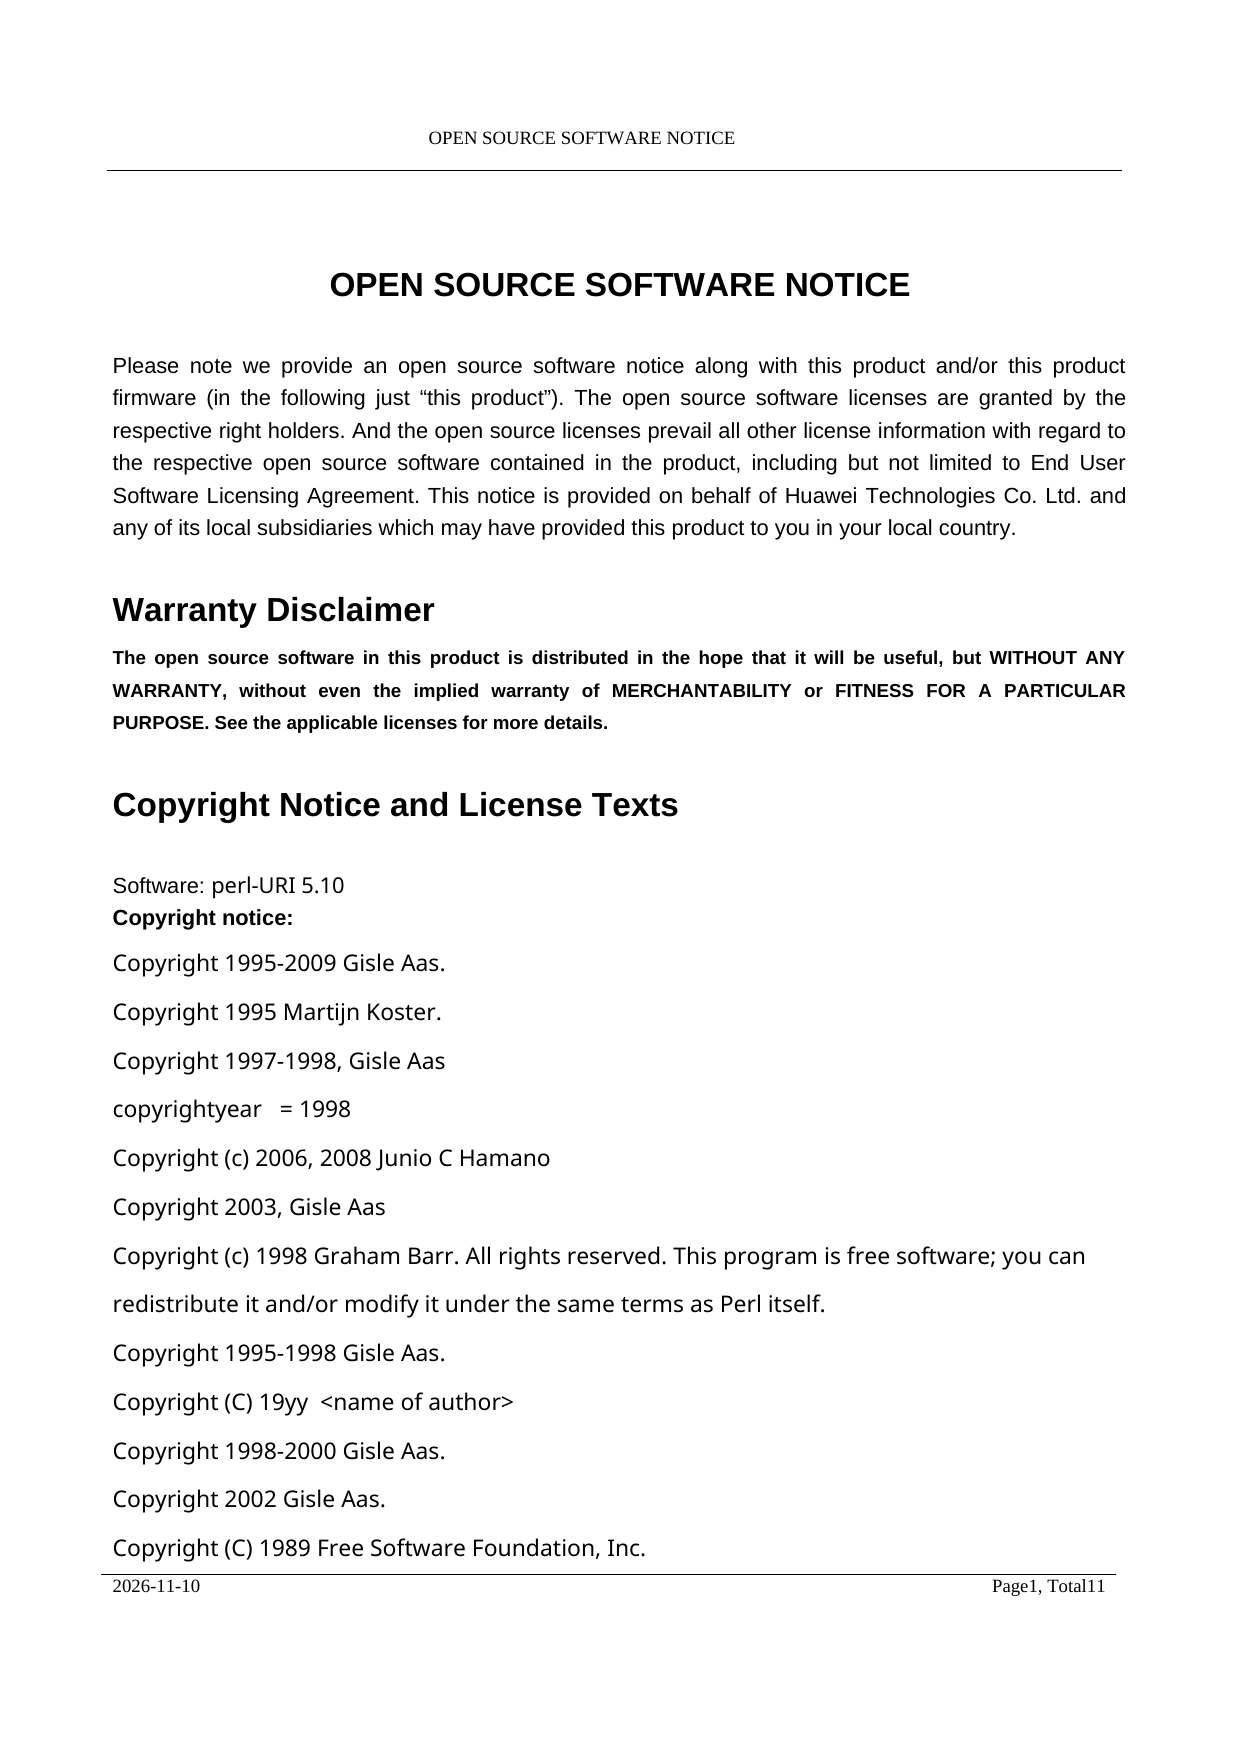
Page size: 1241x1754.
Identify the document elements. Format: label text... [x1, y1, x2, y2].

text Software: perl-URI 5.10 [112, 869, 1128, 901]
text Copyright notice: [112, 901, 1128, 934]
text Warranty Disclaimer [112, 576, 1128, 641]
text Please note we provide an open source software notice along with this product and/or this product firmware (in the following just “this product”). The open source software licenses are granted by the respective right holders. And the open source licenses prevail all other license information with regard to the respective open source software contained in the product, including but not limited to End User Software Licensing Agreement. This notice is provided on behalf of Huawei Technologies Co. Ltd. and any of its local subsidiaries which may have provided this product to you in your local country. [112, 349, 1128, 544]
text OPEN SOURCE SOFTWARE NOTICE [112, 251, 1128, 316]
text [112, 947, 1128, 1564]
text The open source software in this product is distributed in the hope that it will be useful, but WITHOUT ANY WARRANTY, without even the implied warranty of MERCHANTABILITY or FITNESS FOR A PARTICULAR PURPOSE. See the applicable licenses for more details. [112, 641, 1128, 739]
text Copyright Notice and License Texts [112, 771, 1128, 836]
